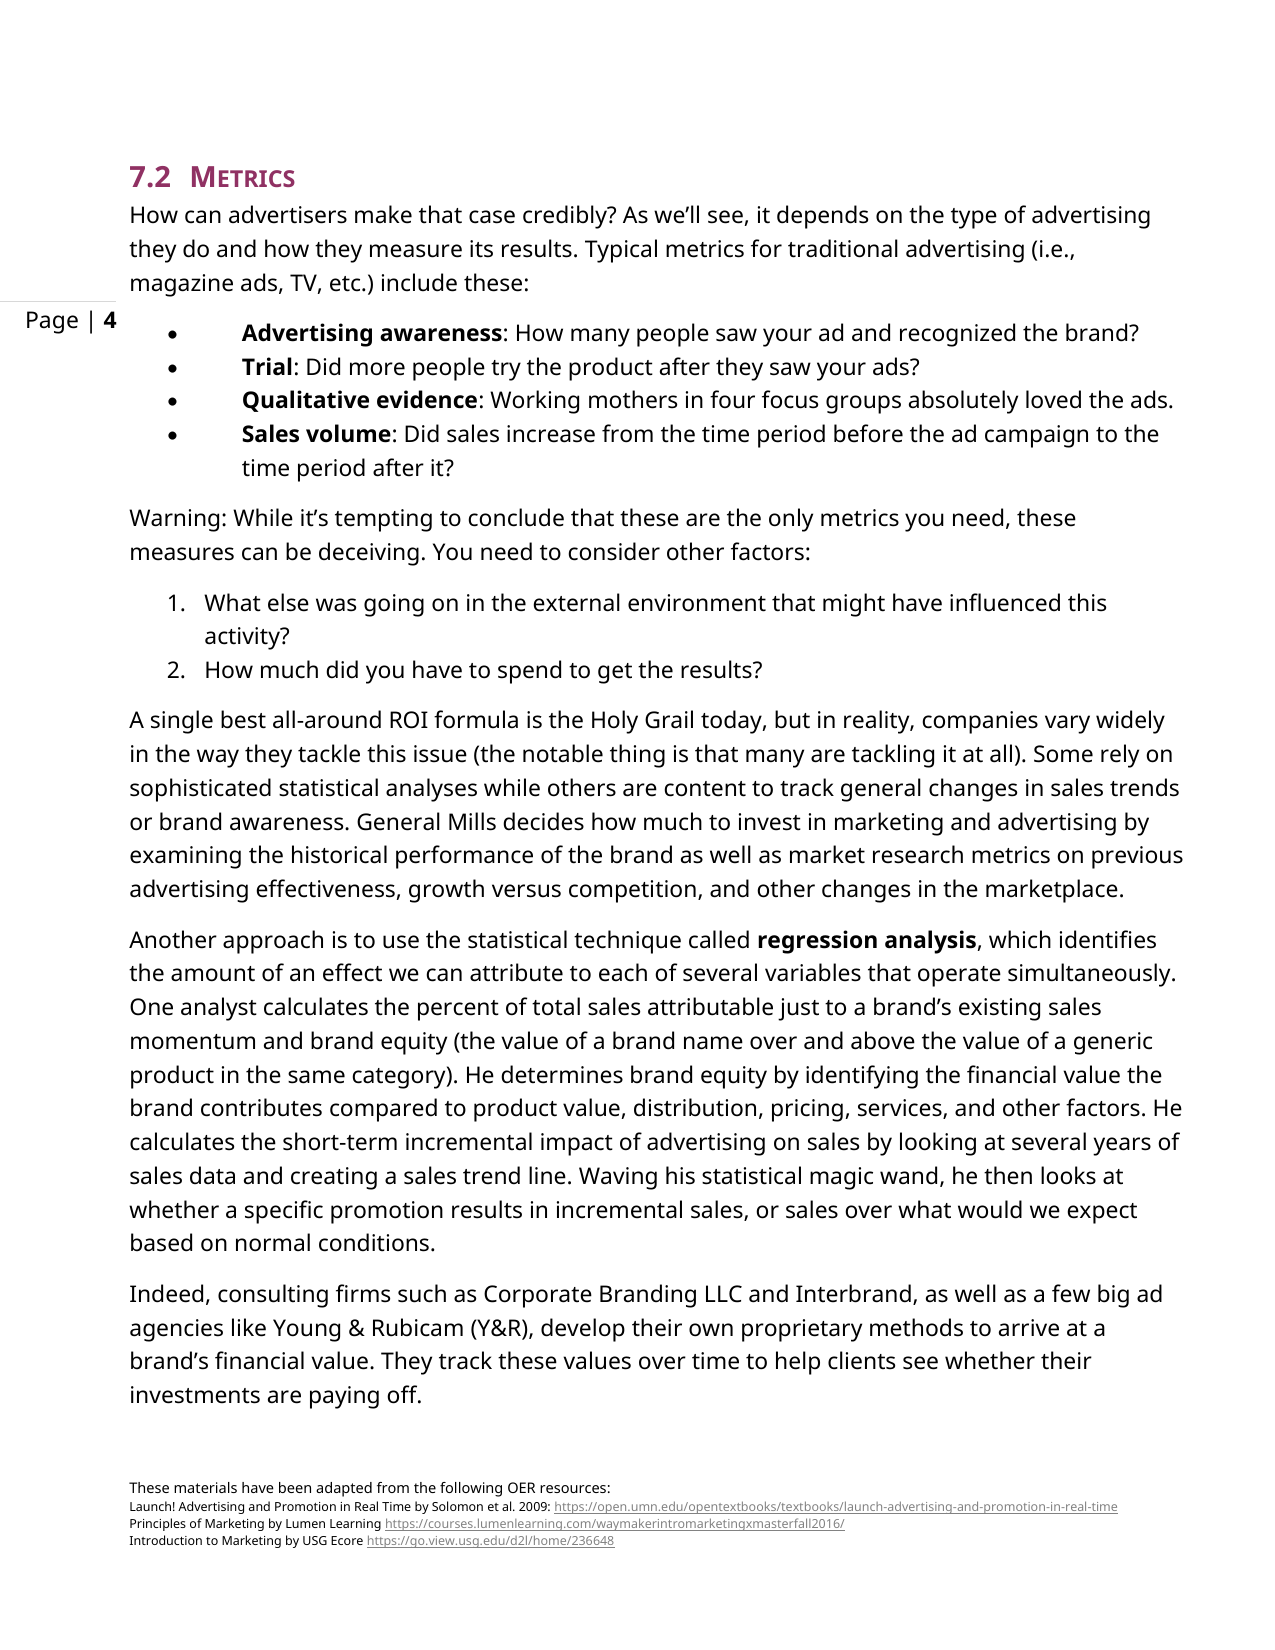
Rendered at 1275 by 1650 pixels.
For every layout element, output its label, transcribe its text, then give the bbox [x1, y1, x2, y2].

list Qualitative evidence: Working mothers in four focus groups absolutely loved the ads. [167, 384, 1185, 416]
subtitle Metrics [129, 156, 1185, 196]
list What else was going on in the external environment that might have influenced this activity? [167, 587, 1185, 652]
text Another approach is to use the statistical technique called regression analysis, which identifies the amount of an effect we can attribute to each of several variables that operate simultaneously. One analyst calculates the percent of total sales attributable just to a brand’s existing sales momentum and brand equity (the value of a brand name over and above the value of a generic product in the same category). He determines brand equity by identifying the financial value the brand contributes compared to product value, distribution, pricing, services, and other factors. He calculates the short-term incremental impact of advertising on sales by looking at several years of sales data and creating a sales trend line. Waving his statistical magic wand, he then looks at whether a specific promotion results in incremental sales, or sales over what would we expect based on normal conditions. [129, 924, 1185, 1259]
list Advertising awareness: How many people saw your ad and recognized the brand? [167, 317, 1185, 348]
text How can advertisers make that case credibly? As we’ll see, it depends on the type of advertising they do and how they measure its results. Typical metrics for traditional advertising (i.e., magazine ads, TV, etc.) include these: [129, 199, 1185, 298]
list Sales volume: Did sales increase from the time period before the ad campaign to the time period after it? [167, 418, 1185, 483]
text Indeed, consulting firms such as Corporate Branding LLC and Interbrand, as well as a few big ad agencies like Young & Rubicam (Y&R), develop their own proprietary methods to arrive at a brand’s financial value. They track these values over time to help clients see whether their investments are paying off. [129, 1278, 1185, 1410]
text A single best all-around ROI formula is the Holy Grail today, but in reality, companies vary widely in the way they tackle this issue (the notable thing is that many are tackling it at all). Some rely on sophisticated statistical analyses while others are content to track general changes in sales trends or brand awareness. General Mills decides how much to invest in marketing and advertising by examining the historical performance of the brand as well as market research metrics on previous advertising effectiveness, growth versus competition, and other changes in the marketplace. [129, 704, 1185, 904]
text Warning: While it’s tempting to conclude that these are the only metrics you need, these measures can be deceiving. You need to consider other factors: [129, 502, 1185, 567]
list Trial: Did more people try the product after they saw your ads? [167, 351, 1185, 382]
list How much did you have to spend to get the results? [167, 654, 1185, 685]
